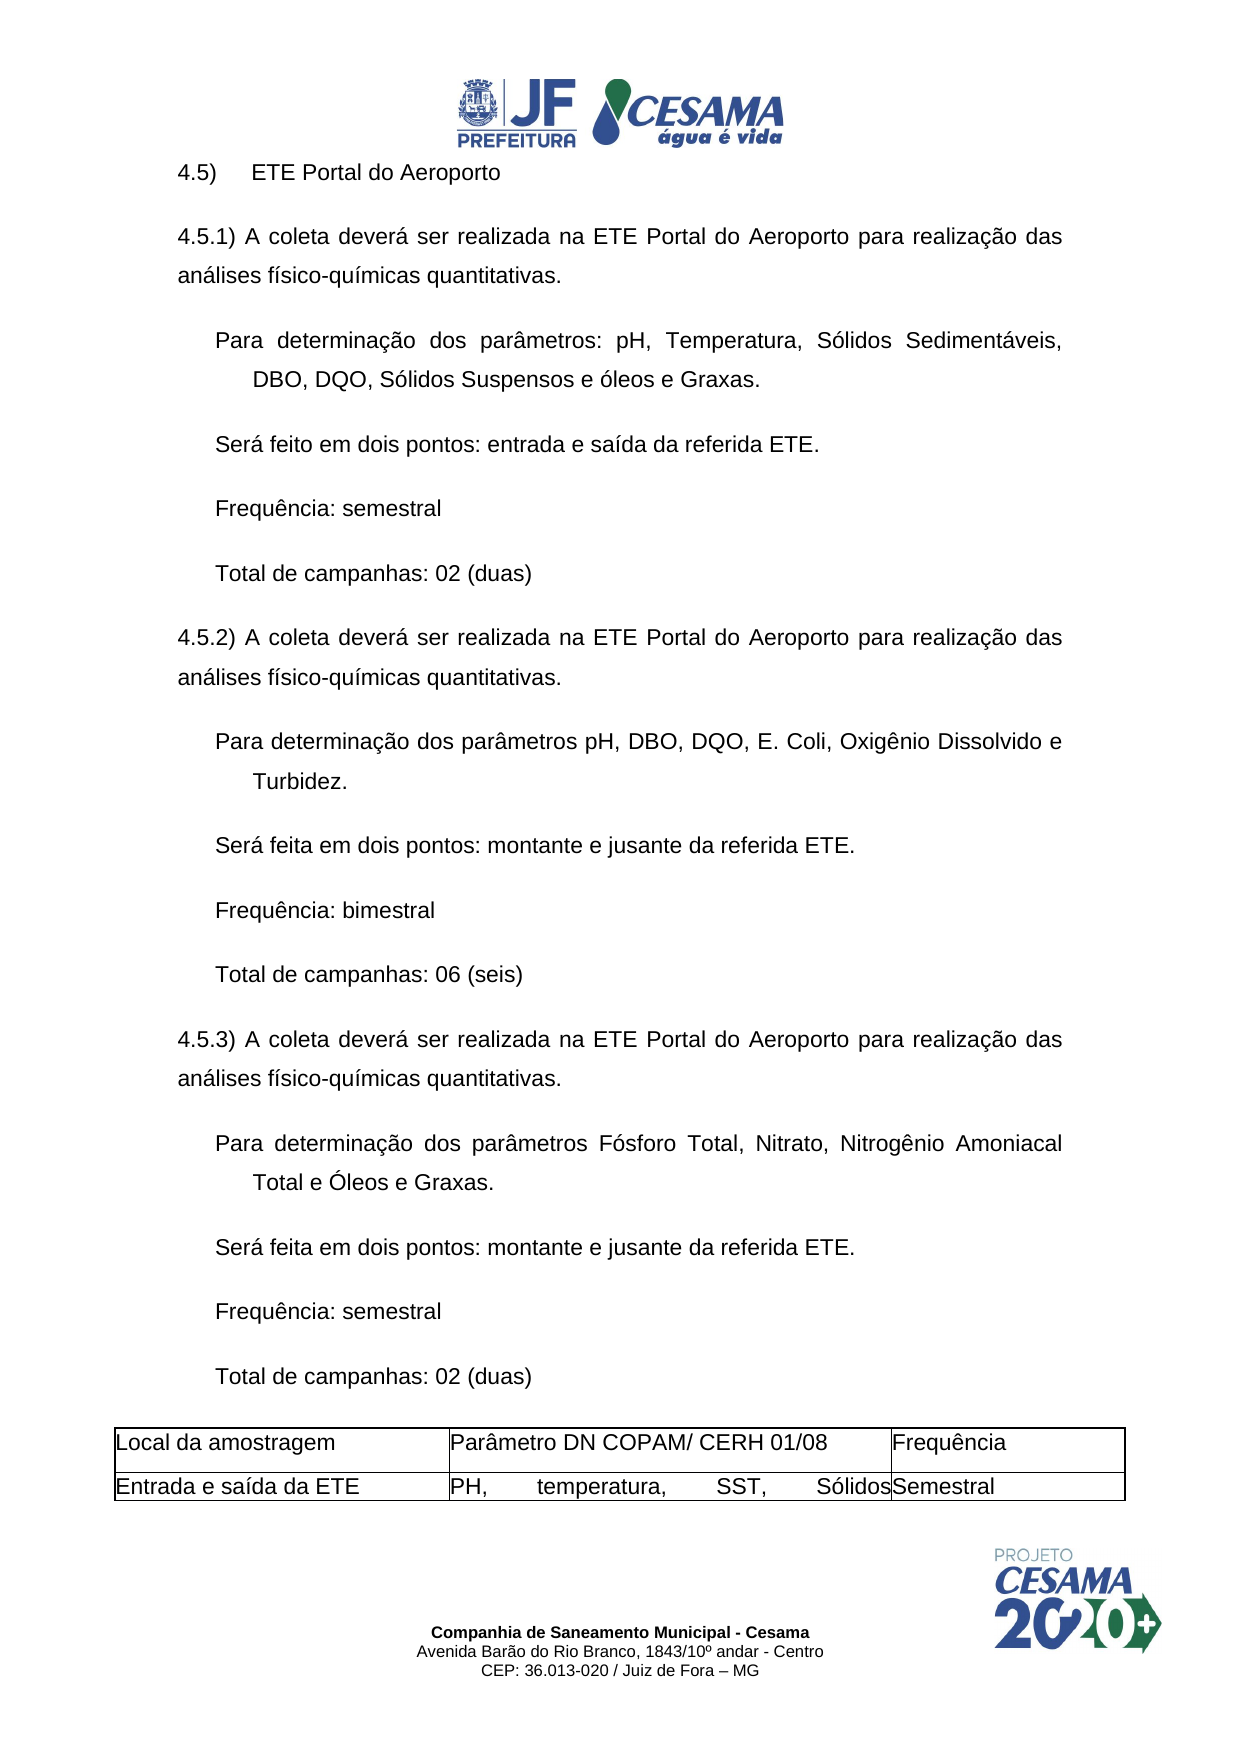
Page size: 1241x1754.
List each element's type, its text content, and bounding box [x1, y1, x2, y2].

text 4.5) ETE Portal do Aeroporto [177, 158, 1063, 185]
table_header Parâmetro DN COPAM/ CERH 01/08 [450, 1429, 891, 1472]
text Total de campanhas: 02 (duas) [215, 560, 1063, 586]
text Será feita em dois pontos: montante e jusante da referida ETE. [215, 1234, 1063, 1260]
text 4.5.3) A coleta deverá ser realizada na ETE Portal do Aeroporto para realização das análises físico-químicas quantitativas. [177, 1026, 1063, 1092]
text Frequência: semestral [215, 495, 1063, 522]
table_cell Entrada e saída da ETE [116, 1473, 449, 1499]
text 4.5.2) A coleta deverá ser realizada na ETE Portal do Aeroporto para realização das análises físico-químicas quantitativas. [177, 624, 1063, 690]
text Total de campanhas: 06 (seis) [215, 961, 1063, 988]
text Para determinação dos parâmetros pH, DBO, DQO, E. Coli, Oxigênio Dissolvido e Turbidez. [215, 728, 1063, 794]
text Frequência: bimestral [215, 897, 1063, 923]
table_header Local da amostragem [116, 1429, 449, 1472]
text Para determinação dos parâmetros: pH, Temperatura, Sólidos Sedimentáveis, DBO, DQO, Sólidos Suspensos e óleos e Graxas. [215, 327, 1063, 393]
text Para determinação dos parâmetros Fósforo Total, Nitrato, Nitrogênio Amoniacal Total e Óleos e Graxas. [215, 1130, 1063, 1196]
picture [994, 1548, 1162, 1654]
text Será feito em dois pontos: entrada e saída da referida ETE. [215, 431, 1063, 457]
table_header Frequência [892, 1429, 1124, 1472]
text 4.5.1) A coleta deverá ser realizada na ETE Portal do Aeroporto para realização das análises físico-químicas quantitativas. [177, 223, 1063, 289]
text Frequência: semestral [215, 1298, 1063, 1324]
picture [456, 79, 784, 148]
table_cell Semestral [892, 1473, 1124, 1499]
table_cell PH, temperatura, SST, Sólidos Sedimentáveis DBO, DQO e Óleos e Graxas [450, 1473, 891, 1499]
text Será feita em dois pontos: montante e jusante da referida ETE. [215, 832, 1063, 859]
text Total de campanhas: 02 (duas) [215, 1363, 1063, 1389]
